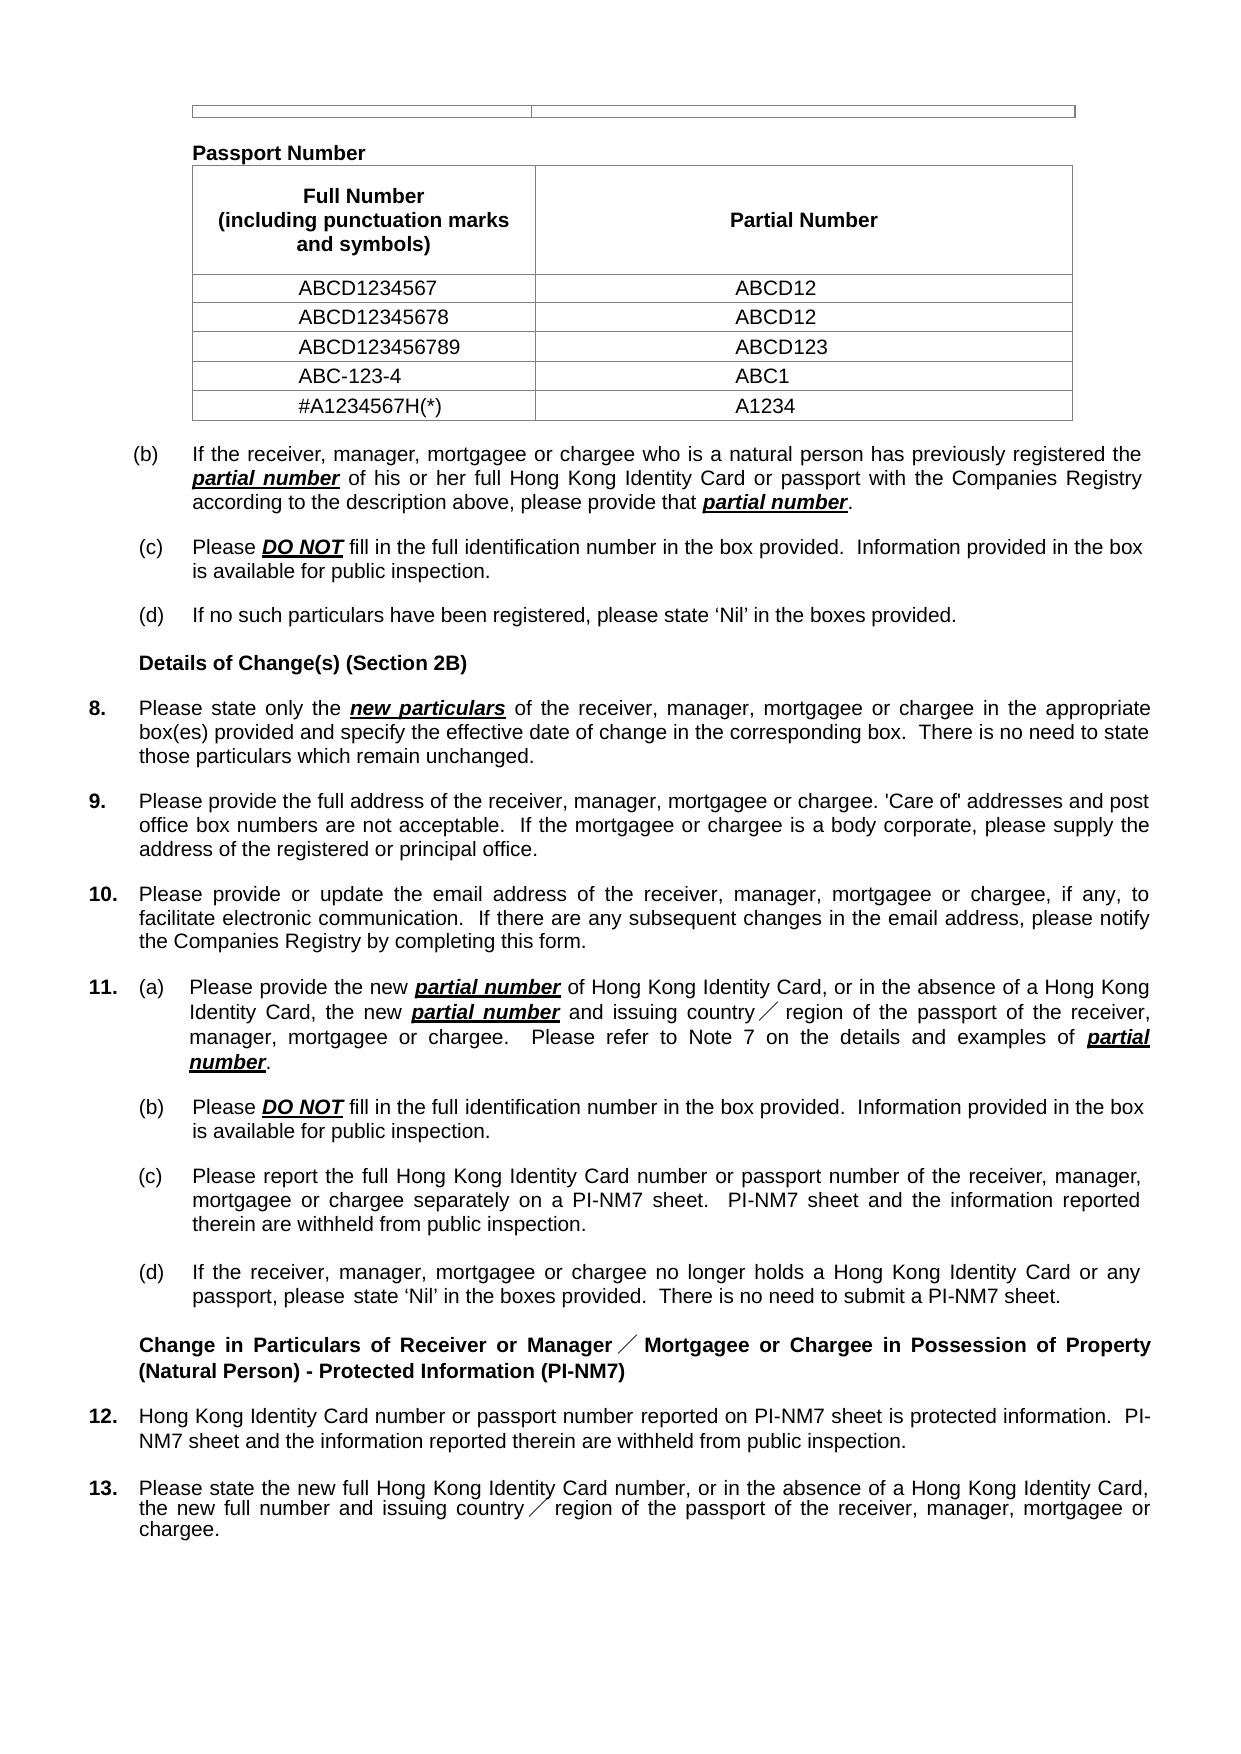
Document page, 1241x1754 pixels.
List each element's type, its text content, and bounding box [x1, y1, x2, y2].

text (d) If no such particulars have been registered, please state ‘Nil’ in the boxes provided. [139, 603, 1152, 627]
list Please state the new full Hong Kong Identity Card number, or in the absence of a Hong Kong Identity Card, the new full number and issuing country／region of the passport of the receiver, manager, mortgagee or chargee. [89, 1478, 1152, 1541]
table_cell ABC-123-4 [193, 362, 535, 390]
table_cell ABCD1234567 [193, 275, 535, 302]
table_cell ABC1 [536, 362, 1072, 390]
table_header Full Number (including punctuation marks and symbols) [193, 166, 535, 274]
list Please provide or update the email address of the receiver, manager, mortgagee or chargee, if any, to facilitate electronic communication. If there are any subsequent changes in the email address, please notify the Companies Registry by completing this form. [89, 881, 1152, 953]
list (a) Please provide the new partial number of Hong Kong Identity Card, or in the absence of a Hong Kong Identity Card, the new partial number and issuing country／region of the passport of the receiver, manager, mortgagee or chargee. Please refer to Note 7 on the details and examples of partial number. [89, 974, 1152, 1074]
text 12. Hong Kong Identity Card number or passport number reported on PI-NM7 sheet is protected information. PI-NM7 sheet and the information reported therein are withheld from public inspection. [89, 1403, 1152, 1453]
table_cell ABCD123 [536, 332, 1072, 361]
table_cell ABCD12345678 [193, 303, 535, 331]
text (b) Please DO NOT fill in the full identification number in the box provided. Information provided in the box is available for public inspection. [139, 1095, 1152, 1143]
list Please provide the full address of the receiver, manager, mortgagee or chargee. 'Care of' addresses and post office box numbers are not acceptable. If the mortgagee or chargee is a body corporate, please supply the address of the registered or principal office. [89, 789, 1152, 861]
table_header Partial Number [536, 166, 1072, 274]
text Passport Number [192, 141, 1152, 165]
text (b) If the receiver, manager, mortgagee or chargee who is a natural person has previously registered the partial number of his or her full Hong Kong Identity Card or passport with the Companies Registry according to the description above, please provide that partial number. [133, 442, 1152, 514]
table_cell [193, 106, 531, 117]
table_cell [561, 106, 1074, 117]
table_cell ABCD123456789 [193, 332, 535, 361]
list Please state only the new particulars of the receiver, manager, mortgagee or chargee in the appropriate box(es) provided and specify the effective date of change in the corresponding box. There is no need to state those particulars which remain unchanged. [89, 696, 1152, 768]
text Details of Change(s) (Section 2B) [139, 651, 1152, 675]
table_cell A1234 [536, 391, 1072, 420]
text (c) Please DO NOT fill in the full identification number in the box provided. Information provided in the box is available for public inspection. [139, 534, 1152, 582]
text Change in Particulars of Receiver or Manager／Mortgagee or Chargee in Possession of Property (Natural Person) - Protected Information (PI-NM7) [138, 1328, 1152, 1382]
table_cell [532, 106, 561, 117]
text (c) Please report the full Hong Kong Identity Card number or passport number of the receiver, manager, mortgagee or chargee separately on a PI-NM7 sheet. PI-NM7 sheet and the information reported therein are withheld from public inspection. [138, 1164, 1152, 1236]
table_cell #A1234567H(*) [193, 391, 535, 420]
table_cell ABCD12 [536, 303, 1072, 331]
table_cell ABCD12 [536, 275, 1072, 302]
text (d) If the receiver, manager, mortgagee or chargee no longer holds a Hong Kong Identity Card or any passport, please state ‘Nil’ in the boxes provided. There is no need to submit a PI-NM7 sheet. [139, 1259, 1152, 1307]
